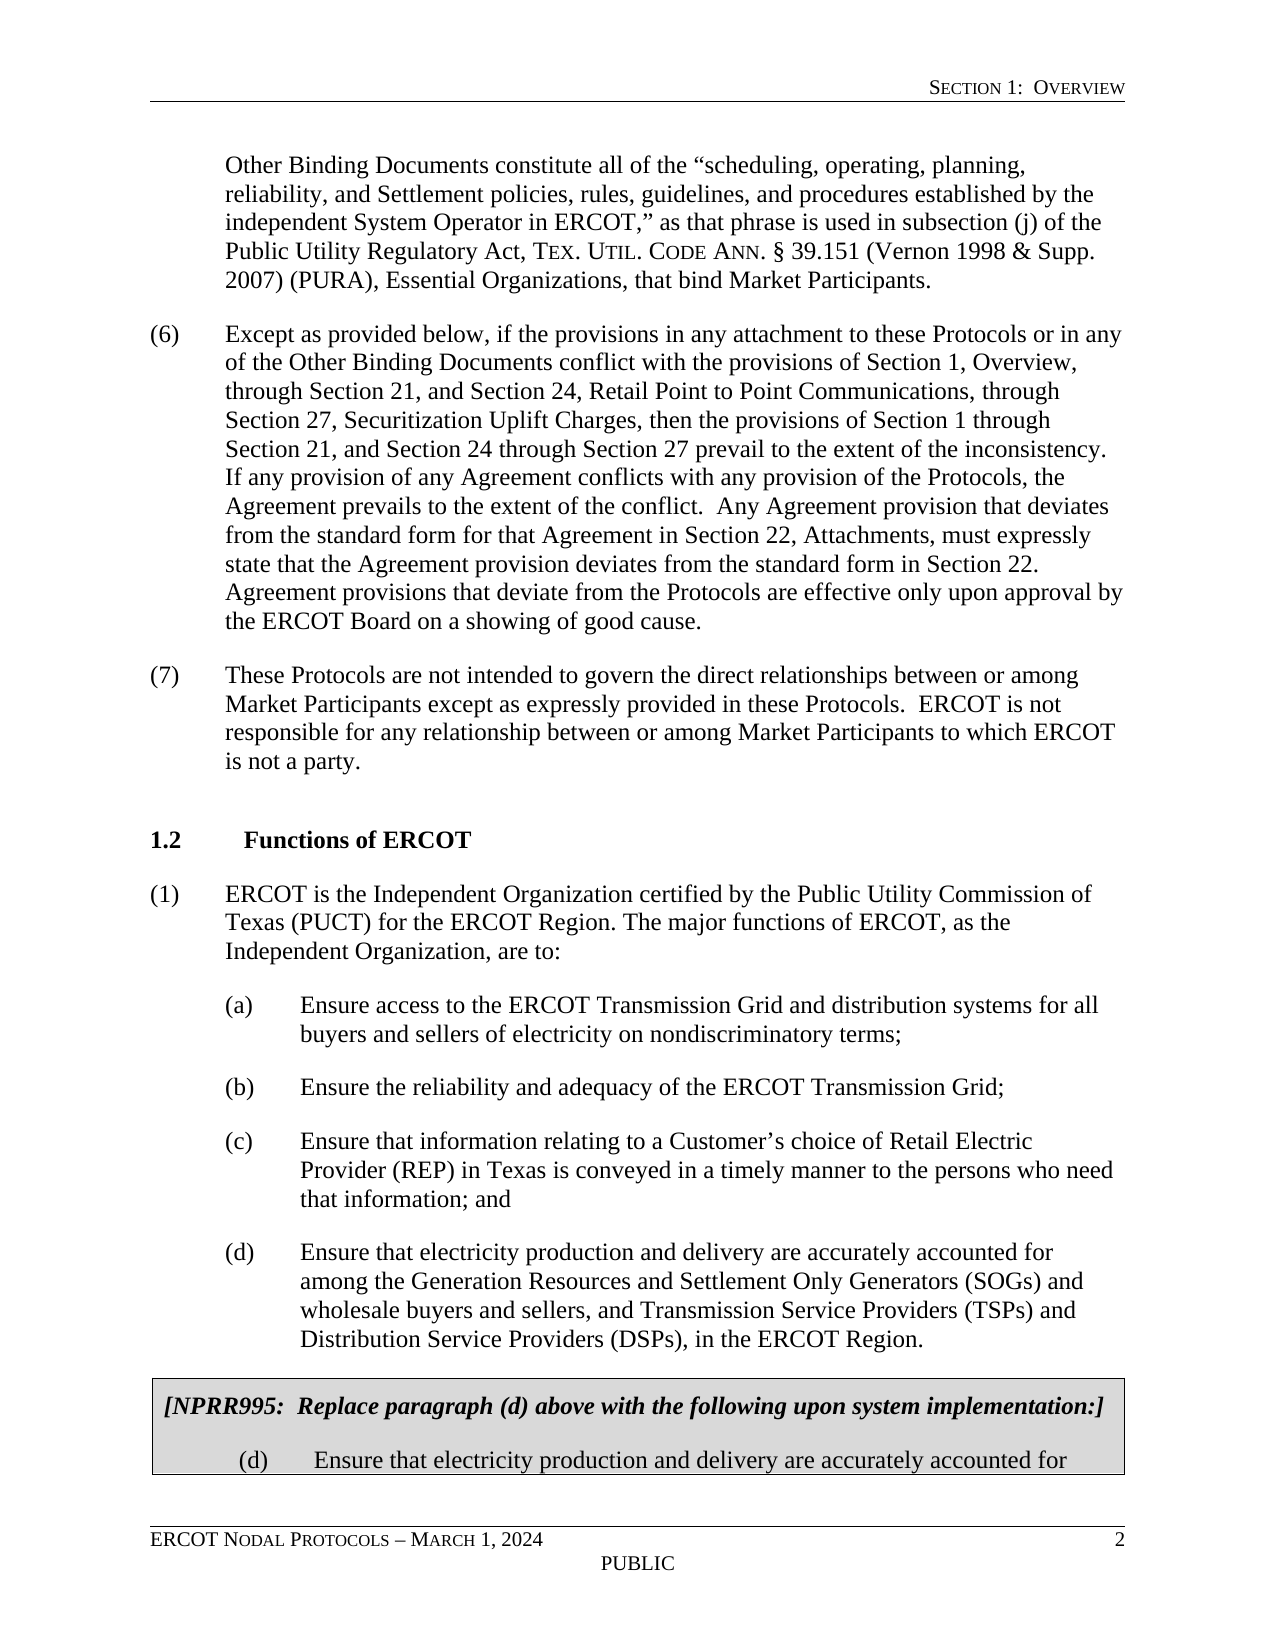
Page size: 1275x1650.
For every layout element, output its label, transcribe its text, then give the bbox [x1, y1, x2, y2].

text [150, 150, 1125, 294]
list (a) Ensure access to the ERCOT Transmission Grid and distribution systems for all buyers and sellers of electricity on nondiscriminatory terms; [225, 990, 1125, 1047]
text 1.2 Functions of ERCOT [150, 825, 1125, 854]
list (b) Ensure the reliability and adequacy of the ERCOT Transmission Grid; [225, 1072, 1125, 1101]
list (d) Ensure that electricity production and delivery are accurately accounted for among the Generation Resources and Settlement Only Generators (SOGs) and wholesale buyers and sellers, and Transmission Service Providers (TSPs) and Distribution Service Providers (DSPs), in the ERCOT Region. [225, 1237, 1125, 1352]
text (7) These Protocols are not intended to govern the direct relationships between or among Market Participants except as expressly provided in these Protocols. ERCOT is not responsible for any relationship between or among Market Participants to which ERCOT is not a party. [150, 660, 1125, 775]
list (c) Ensure that information relating to a Customer’s choice of Retail Electric Provider (REP) in Texas is conveyed in a timely manner to the persons who need that information; and [225, 1126, 1125, 1212]
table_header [153, 1379, 1124, 1473]
text (6) Except as provided below, if the provisions in any attachment to these Protocols or in any of the Other Binding Documents conflict with the provisions of Section 1, Overview, through Section 21, and Section 24, Retail Point to Point Communications, through Section 27, Securitization Uplift Charges, then the provisions of Section 1 through Section 21, and Section 24 through Section 27 prevail to the extent of the inconsistency. If any provision of any Agreement conflicts with any provision of the Protocols, the Agreement prevails to the extent of the conflict. Any Agreement provision that deviates from the standard form for that Agreement in Section 22, Attachments, must expressly state that the Agreement provision deviates from the standard form in Section 22. Agreement provisions that deviate from the Protocols are effective only upon approval by the ERCOT Board on a showing of good cause. [150, 319, 1125, 635]
text (1) ERCOT is the Independent Organization certified by the Public Utility Commission of Texas (PUCT) for the ERCOT Region. The major functions of ERCOT, as the Independent Organization, are to: [150, 879, 1125, 965]
